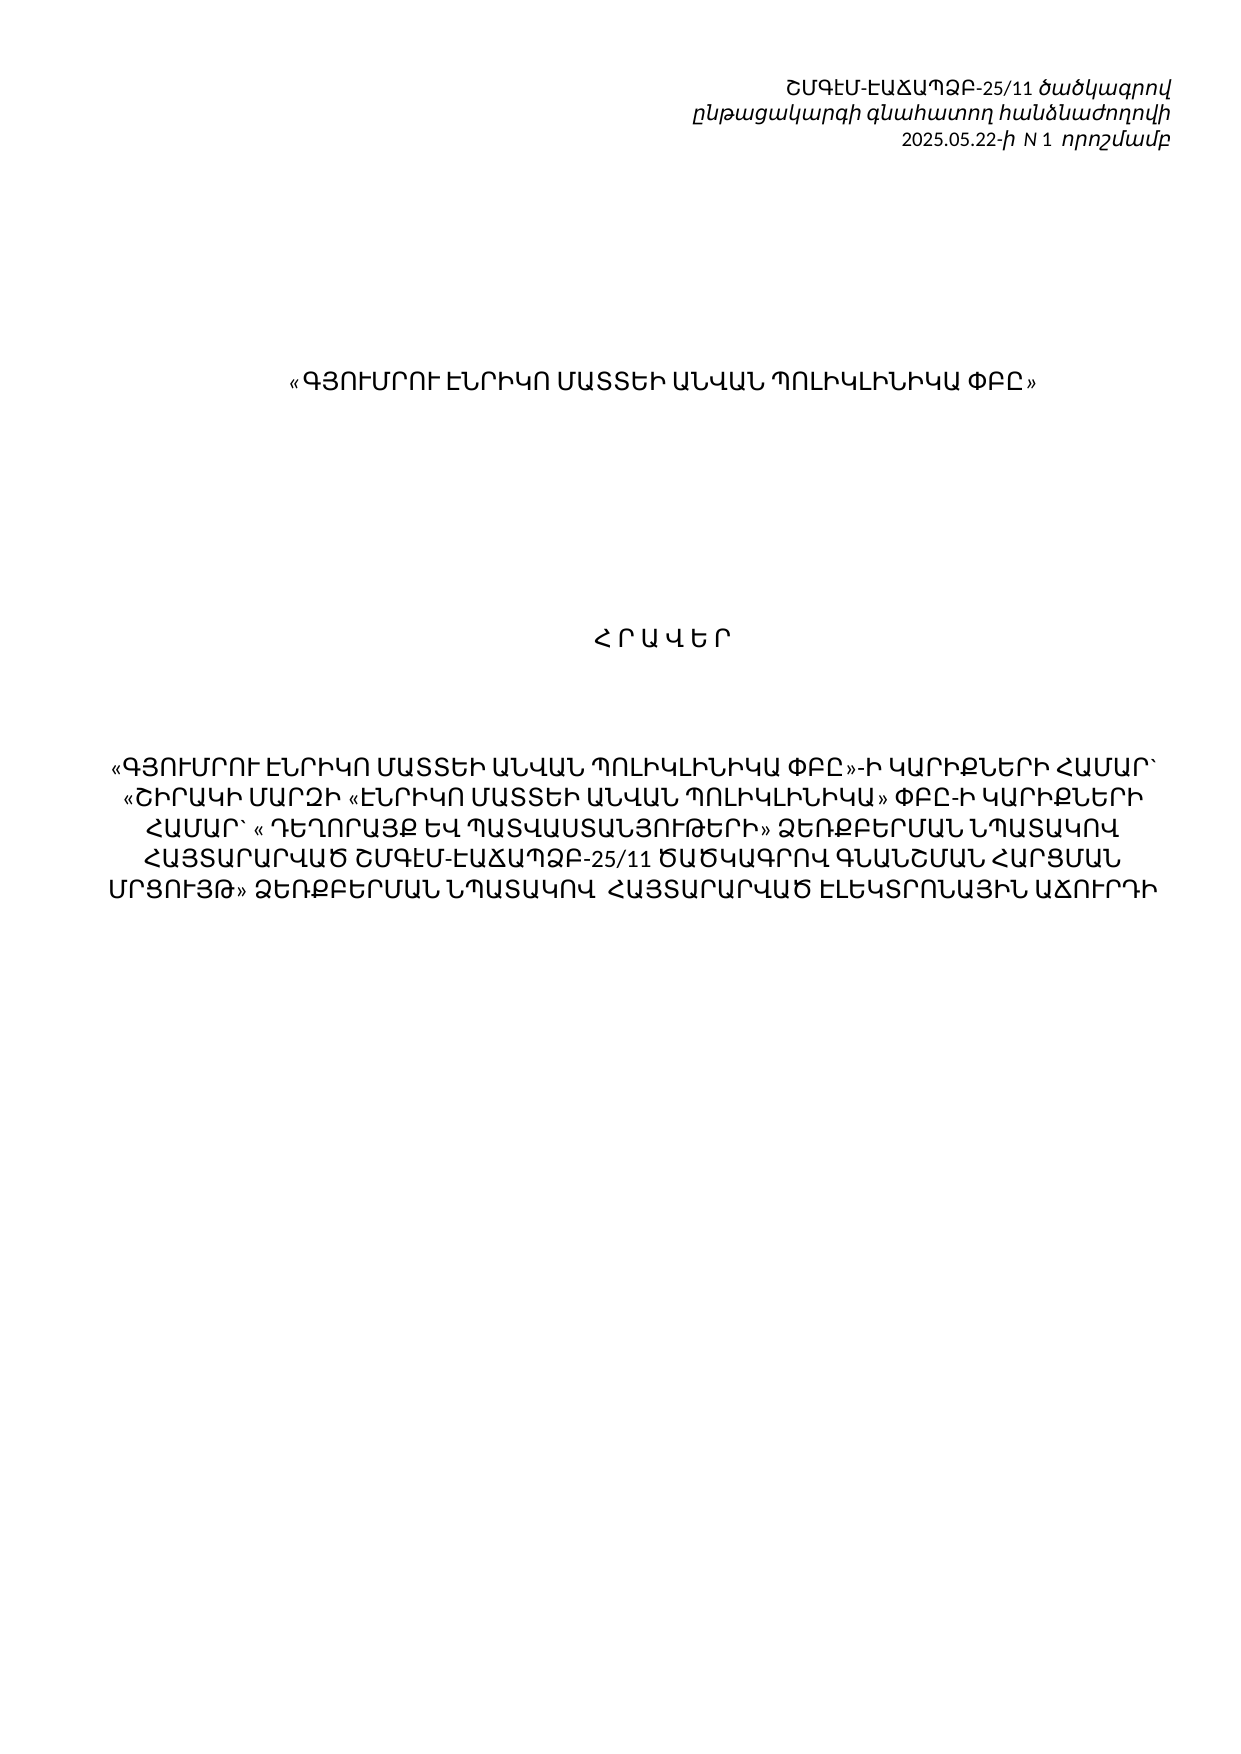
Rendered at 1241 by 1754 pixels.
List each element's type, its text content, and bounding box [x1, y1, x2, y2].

text ընթացակարգի գնահատող հանձնաժողովի [94, 100, 1171, 126]
text Հ Ր Ա Վ Ե Ր [94, 623, 1172, 653]
text «ԳՅՈՒՄՐՈՒ ԷՆՐԻԿՈ ՄԱՏՏԵԻ ԱՆՎԱՆ ՊՈԼԻԿԼԻՆԻԿԱ ՓԲԸ»-Ի ԿԱՐԻՔՆԵՐԻ ՀԱՄԱՐ` «ՇԻՐԱԿԻ ՄԱՐԶԻ «ԷՆՐԻԿՈ ՄԱՏՏԵԻ ԱՆՎԱՆ ՊՈԼԻԿԼԻՆԻԿԱ» ՓԲԸ-Ի ԿԱՐԻՔՆԵՐԻ ՀԱՄԱՐ` « ԴԵՂՈՐԱՅՔ ԵՎ ՊԱՏՎԱՍՏԱՆՅՈՒԹԵՐԻ» ՁԵՌՔԲԵՐՄԱՆ ՆՊԱՏԱԿՈՎ ՀԱՅՏԱՐԱՐՎԱԾ ՇՄԳէՄ-ԷԱՃԱՊՁԲ-25/11 ԾԱԾԿԱԳՐՈՎ ԳՆԱՆՇՄԱՆ ՀԱՐՑՄԱՆ ՄՐՑՈՒՅԹ» ՁԵՌՔԲԵՐՄԱՆ ՆՊԱՏԱԿՈՎ ՀԱՅՏԱՐԱՐՎԱԾ ԷԼԵԿՏՐՈՆԱՅԻՆ ԱՃՈՒՐԴԻ [94, 752, 1172, 904]
text 2025.05.22 -ի N 1 որոշմամբ [94, 126, 1171, 151]
text « ԳՅՈՒՄՐՈՒ ԷՆՐԻԿՈ ՄԱՏՏԵԻ ԱՆՎԱՆ ՊՈԼԻԿԼԻՆԻԿԱ ՓԲԸ» [94, 366, 1172, 397]
text ՇՄԳէՄ-ԷԱՃԱՊՁԲ-25/11 ծածկագրով [94, 75, 1171, 100]
